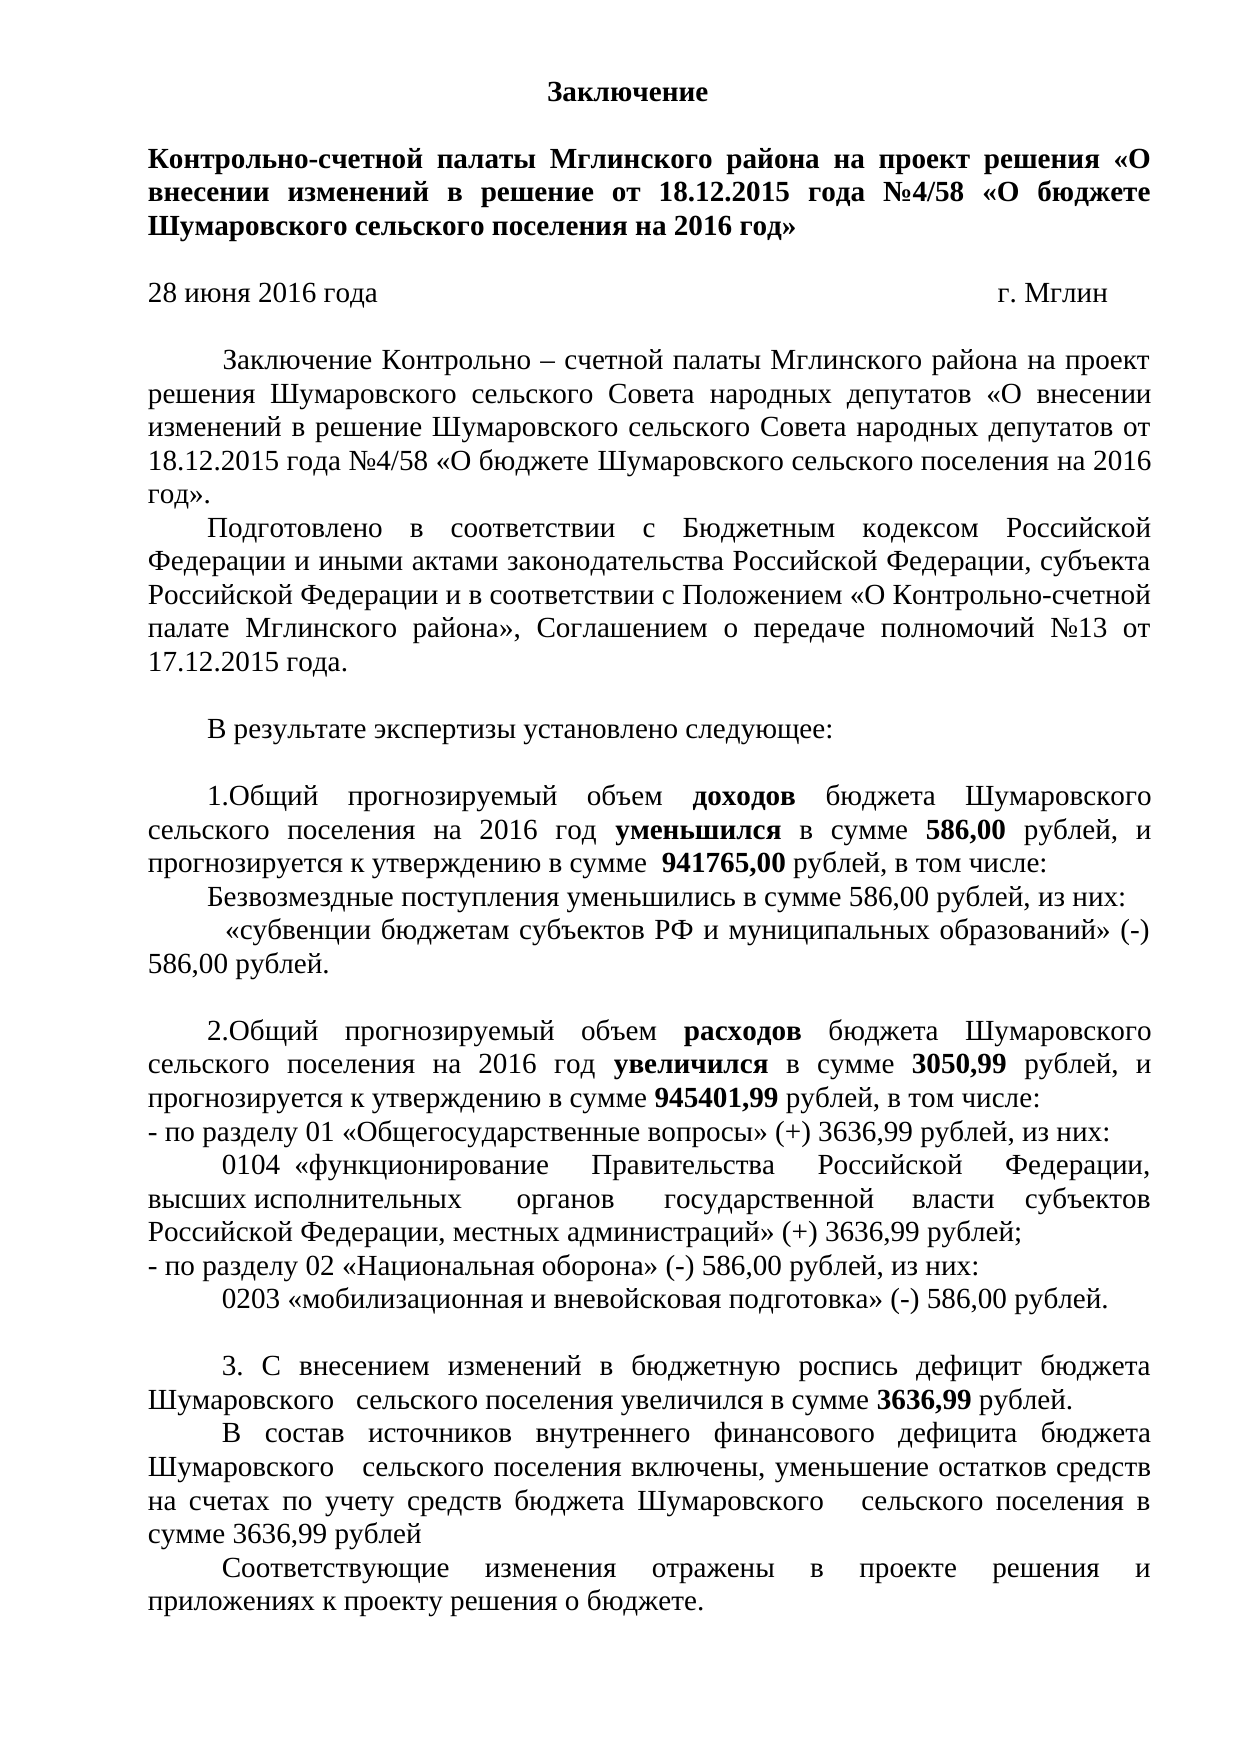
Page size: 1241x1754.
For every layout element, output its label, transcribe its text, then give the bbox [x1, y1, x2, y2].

text В состав источников внутреннего финансового дефицита бюджета Шумаровского сельского поселения включены, уменьшение остатков средств на счетах по учету средств бюджета Шумаровского сельского поселения в сумме 3636,99 рублей [148, 1416, 1152, 1550]
text «субвенции бюджетам субъектов РФ и муниципальных образований» (-) 586,00 рублей. [148, 912, 1152, 979]
text Контрольно-счетной палаты Мглинского района на проект решения «О внесении изменений в решение от 18.12.2015 года №4/58 «О бюджете Шумаровского сельского поселения на 2016 год» [148, 141, 1152, 242]
list Безвозмездные поступления уменьшились в сумме 586,00 рублей, из них: [148, 879, 1152, 912]
text 3. С внесением изменений в бюджетную роспись дефицит бюджета Шумаровского сельского поселения увеличился в сумме 3636,99 рублей. [148, 1348, 1152, 1416]
text В результате экспертизы установлено следующее: [148, 711, 1152, 745]
text Подготовлено в соответствии с Бюджетным кодексом Российской Федерации и иными актами законодательства Российской Федерации, субъекта Российской Федерации и в соответствии с Положением «О Контрольно-счетной палате Мглинского района», Соглашением о передаче полномочий №13 от 17.12.2015 года. [148, 510, 1152, 678]
text 0203 «мобилизационная и вневойсковая подготовка» (-) 586,00 рублей. [148, 1281, 1152, 1315]
text 28 июня 2016 года г. Мглин [148, 275, 1152, 309]
text Заключение Контрольно – счетной палаты Мглинского района на проект решения Шумаровского сельского Совета народных депутатов «О внесении изменений в решение Шумаровского сельского Совета народных депутатов от 18.12.2015 года №4/58 «О бюджете Шумаровского сельского поселения на 2016 год». [148, 342, 1152, 510]
text Заключение [103, 74, 1152, 107]
list 2.Общий прогнозируемый объем расходов бюджета Шумаровского сельского поселения на 2016 год увеличился в сумме 3050,99 рублей, и прогнозируется к утверждению в сумме 945401,99 рублей, в том числе: [148, 1013, 1152, 1114]
list 1.Общий прогнозируемый объем доходов бюджета Шумаровского сельского поселения на 2016 год уменьшился в сумме 586,00 рублей, и прогнозируется к утверждению в сумме 941765,00 рублей, в том числе: [148, 778, 1152, 879]
text Соответствующие изменения отражены в проекте решения и приложениях к проекту решения о бюджете. [148, 1550, 1152, 1617]
text 0104 «функционирование Правительства Российской Федерации, высших исполнительных органов государственной власти субъектов Российской Федерации, местных администраций» (+) 3636,99 рублей; [148, 1147, 1152, 1248]
list - по разделу 01 «Общегосударственные вопросы» (+) 3636,99 рублей, из них: [148, 1114, 1152, 1147]
list - по разделу 02 «Национальная оборона» (-) 586,00 рублей, из них: [148, 1248, 1152, 1281]
